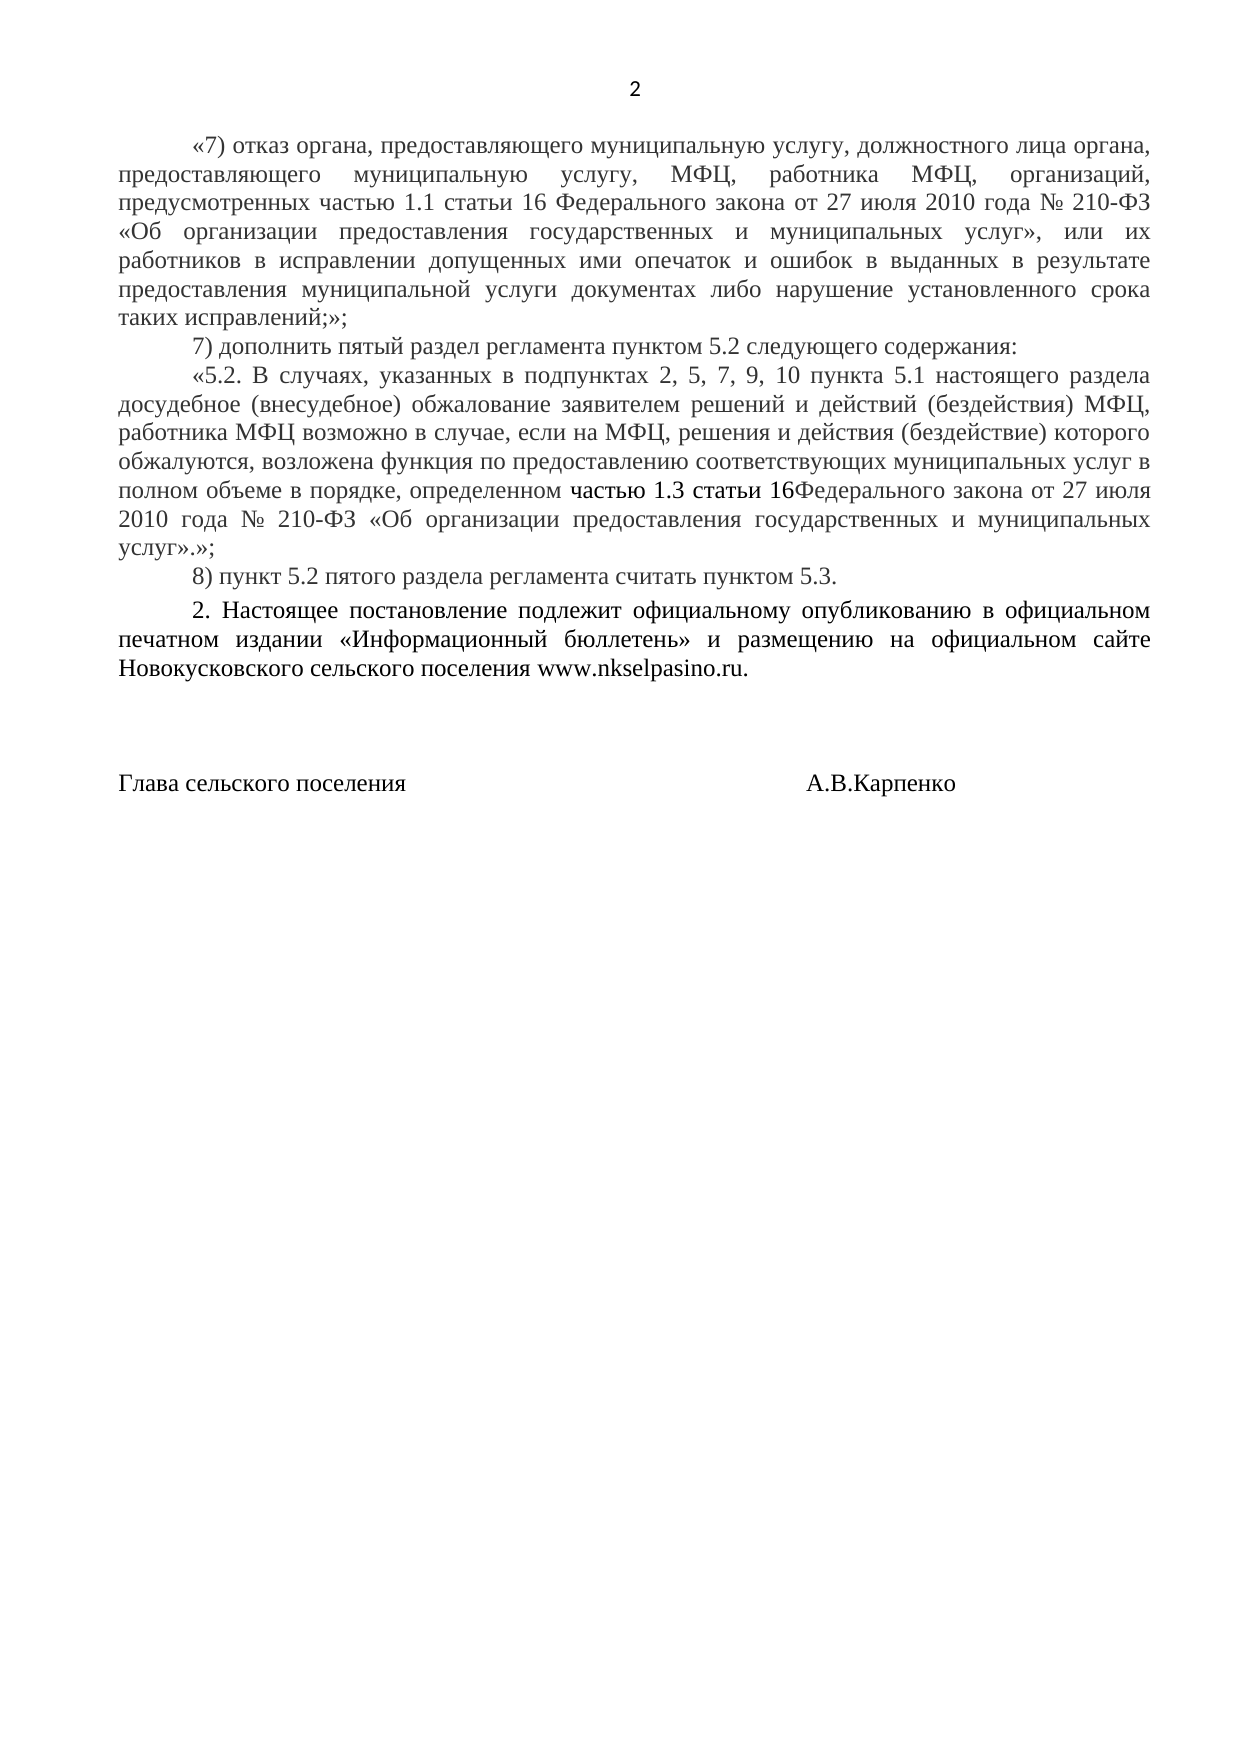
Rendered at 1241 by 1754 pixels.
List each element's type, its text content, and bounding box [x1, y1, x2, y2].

text «7) отказ органа, предоставляющего муниципальную услугу, должностного лица органа, предоставляющего муниципальную услугу, МФЦ, работника МФЦ, организаций, предусмотренных частью 1.1 статьи 16 Федерального закона от 27 июля 2010 года № 210-ФЗ «Об организации предоставления государственных и муниципальных услуг», или их работников в исправлении допущенных ими опечаток и ошибок в выданных в результате предоставления муниципальной услуги документах либо нарушение установленного срока таких исправлений;»; [118, 130, 1152, 331]
text 2. Настоящее постановление подлежит официальному опубликованию в официальном печатном издании «Информационный бюллетень» и размещению на официальном сайте Новокусковского сельского поселения www.nkselpasino.ru. [118, 596, 1152, 682]
text Глава сельского поселения А.В.Карпенко [118, 768, 1152, 797]
text «5.2. В случаях, указанных в подпунктах 2, 5, 7, 9, 10 пункта 5.1 настоящего раздела досудебное (внесудебное) обжалование заявителем решений и действий (бездействия) МФЦ, работника МФЦ возможно в случае, если на МФЦ, решения и действия (бездействие) которого обжалуются, возложена функция по предоставлению соответствующих муниципальных услуг в полном объеме в порядке, определенном частью 1.3 статьи 16Федерального закона от 27 июля 2010 года № 210-ФЗ «Об организации предоставления государственных и муниципальных услуг».»; [118, 360, 1152, 561]
text 7) дополнить пятый раздел регламента пунктом 5.2 следующего содержания: [118, 331, 1152, 360]
text 8) пункт 5.2 пятого раздела регламента считать пунктом 5.3. [118, 561, 1152, 590]
